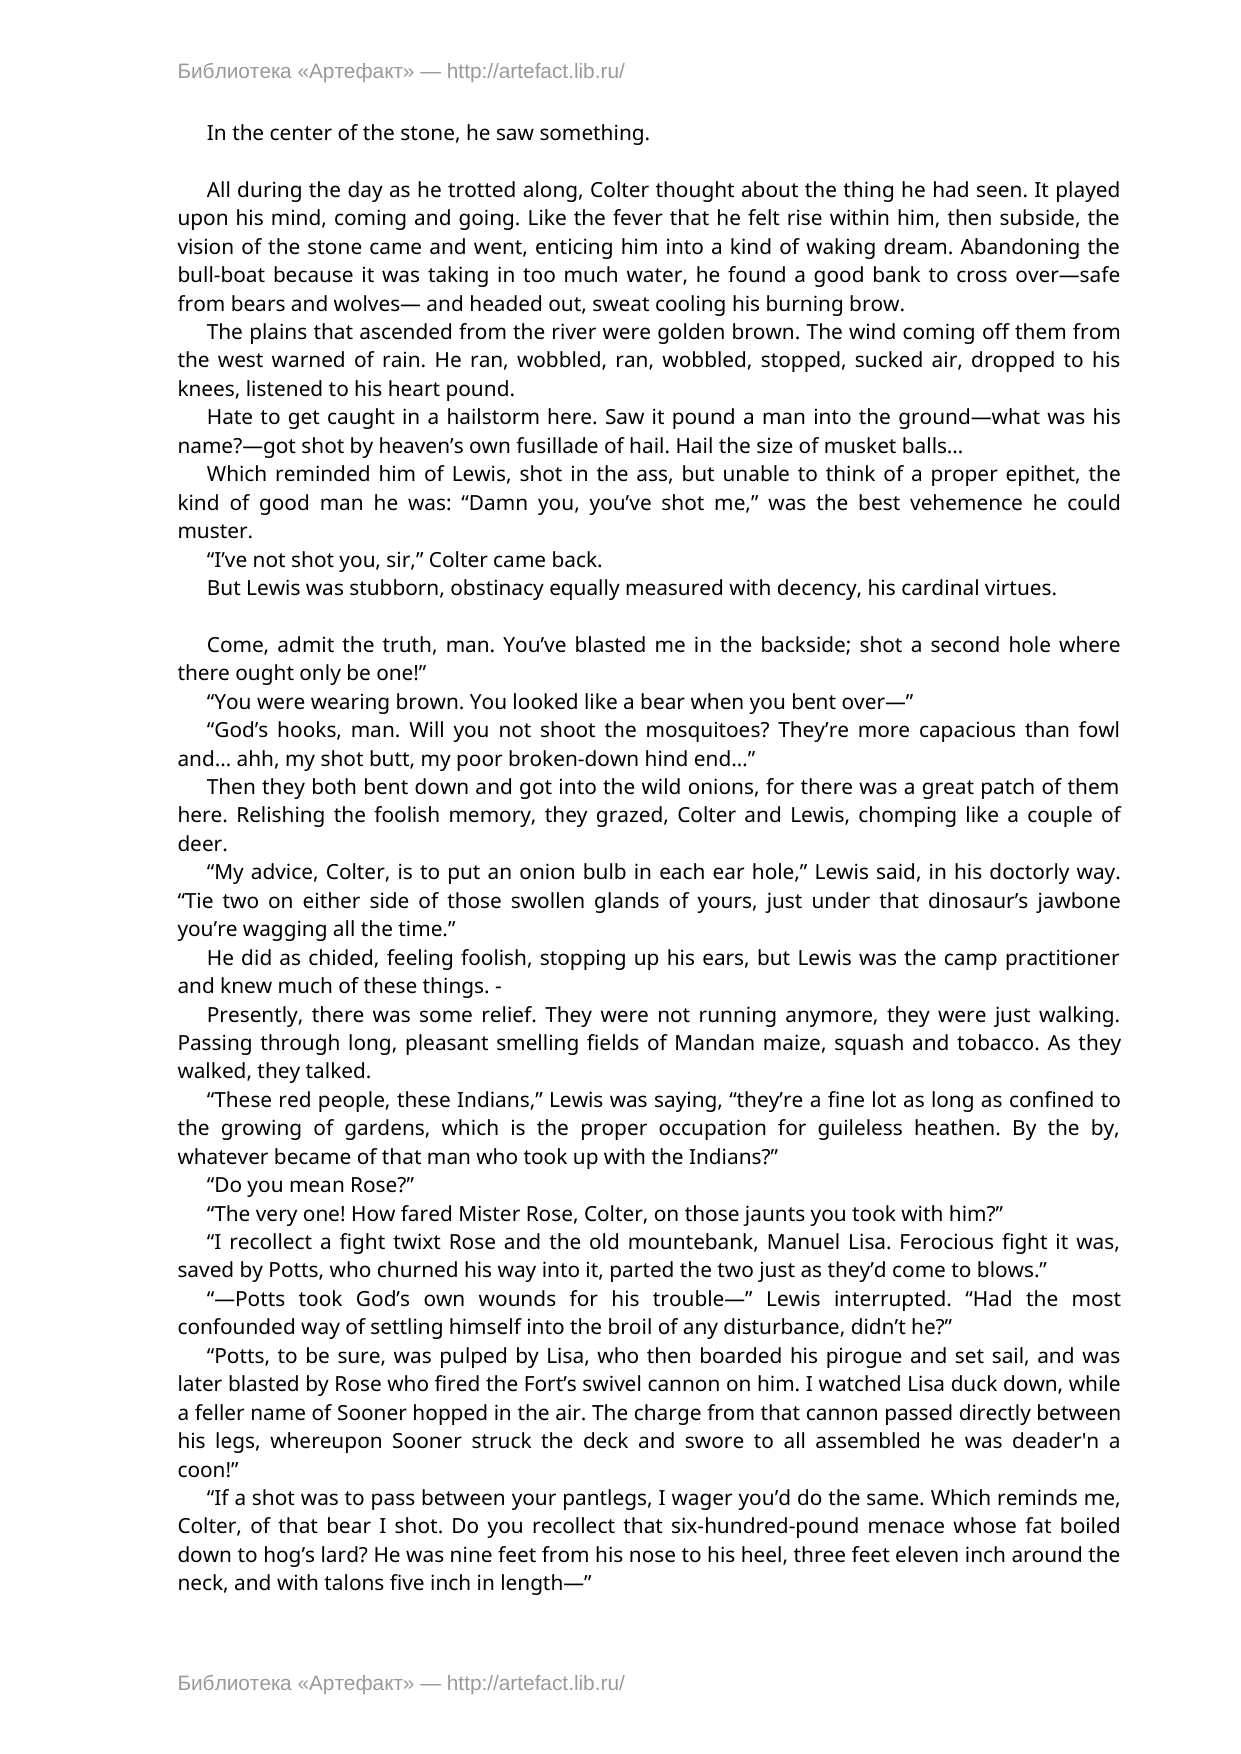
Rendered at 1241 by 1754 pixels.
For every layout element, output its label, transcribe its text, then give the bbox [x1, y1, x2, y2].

text “You were wearing brown. You looked like a bear when you bent over—” [177, 687, 1122, 715]
text He did as chided, feeling foolish, stopping up his ears, but Lewis was the camp practitioner and knew much of these things. - [177, 943, 1122, 1000]
text Come, admit the truth, man. You’ve blasted me in the backside; shot a second hole where there ought only be one!” [177, 630, 1122, 687]
text “God’s hooks, man. Will you not shoot the mosquitoes? They’re more capacious than fowl and… ahh, my shot butt, my poor broken-down hind end…” [177, 715, 1122, 772]
text In the center of the stone, he saw something. [177, 118, 1122, 147]
text Which reminded him of Lewis, shot in the ass, but unable to think of a proper epithet, the kind of good man he was: “Damn you, you’ve shot me,” was the best vehemence he could muster. [177, 459, 1122, 545]
text “Do you mean Rose?” [177, 1170, 1122, 1199]
text “Potts, to be sure, was pulped by Lisa, who then boarded his pirogue and set sail, and was later blasted by Rose who fired the Fort’s swivel cannon on him. I watched Lisa duck down, while a feller name of Sooner hopped in the air. The charge from that cannon passed directly between his legs, whereupon Sooner struck the deck and swore to all assembled he was deader'n a coon!” [177, 1341, 1122, 1483]
text Presently, there was some relief. They were not running anymore, they were just walking. Passing through long, pleasant smelling fields of Mandan maize, squash and tobacco. As they walked, they talked. [177, 1000, 1122, 1085]
text Hate to get caught in a hailstorm here. Saw it pound a man into the ground—what was his name?—got shot by heaven’s own fusillade of hail. Hail the size of musket balls… [177, 402, 1122, 459]
text “If a shot was to pass between your pantlegs, I wager you’d do the same. Which reminds me, Colter, of that bear I shot. Do you recollect that six-hundred-pound menace whose fat boiled down to hog’s lard? He was nine feet from his nose to his heel, three feet eleven inch around the neck, and with talons five inch in length—” [177, 1483, 1122, 1597]
text “I’ve not shot you, sir,” Colter came back. [177, 545, 1122, 573]
text All during the day as he trotted along, Colter thought about the thing he had seen. It played upon his mind, coming and going. Like the fever that he felt rise within him, then subside, the vision of the stone came and went, enticing him into a kind of waking dream. Abandoning the bull-boat because it was taking in too much water, he found a good bank to cross over—safe from bears and wolves— and headed out, sweat cooling his burning brow. [177, 175, 1122, 317]
text But Lewis was stubborn, obstinacy equally measured with decency, his cardinal virtues. [177, 573, 1122, 602]
text “These red people, these Indians,” Lewis was saying, “they’re a fine lot as long as confined to the growing of gardens, which is the proper occupation for guileless heathen. By the by, whatever became of that man who took up with the Indians?” [177, 1085, 1122, 1170]
text “—Potts took God’s own wounds for his trouble—” Lewis interrupted. “Had the most confounded way of settling himself into the broil of any disturbance, didn’t he?” [177, 1284, 1122, 1341]
text Then they both bent down and got into the wild onions, for there was a great patch of them here. Relishing the foolish memory, they grazed, Colter and Lewis, chomping like a couple of deer. [177, 772, 1122, 857]
text “I recollect a fight twixt Rose and the old mountebank, Manuel Lisa. Ferocious fight it was, saved by Potts, who churned his way into it, parted the two just as they’d come to blows.” [177, 1227, 1122, 1284]
text “The very one! How fared Mister Rose, Colter, on those jaunts you took with him?” [177, 1199, 1122, 1227]
text “My advice, Colter, is to put an onion bulb in each ear hole,” Lewis said, in his doctorly way. “Tie two on either side of those swollen glands of yours, just under that dinosaur’s jawbone you’re wagging all the time.” [177, 857, 1122, 943]
text The plains that ascended from the river were golden brown. The wind coming off them from the west warned of rain. He ran, wobbled, ran, wobbled, stopped, sucked air, dropped to his knees, listened to his heart pound. [177, 317, 1122, 402]
